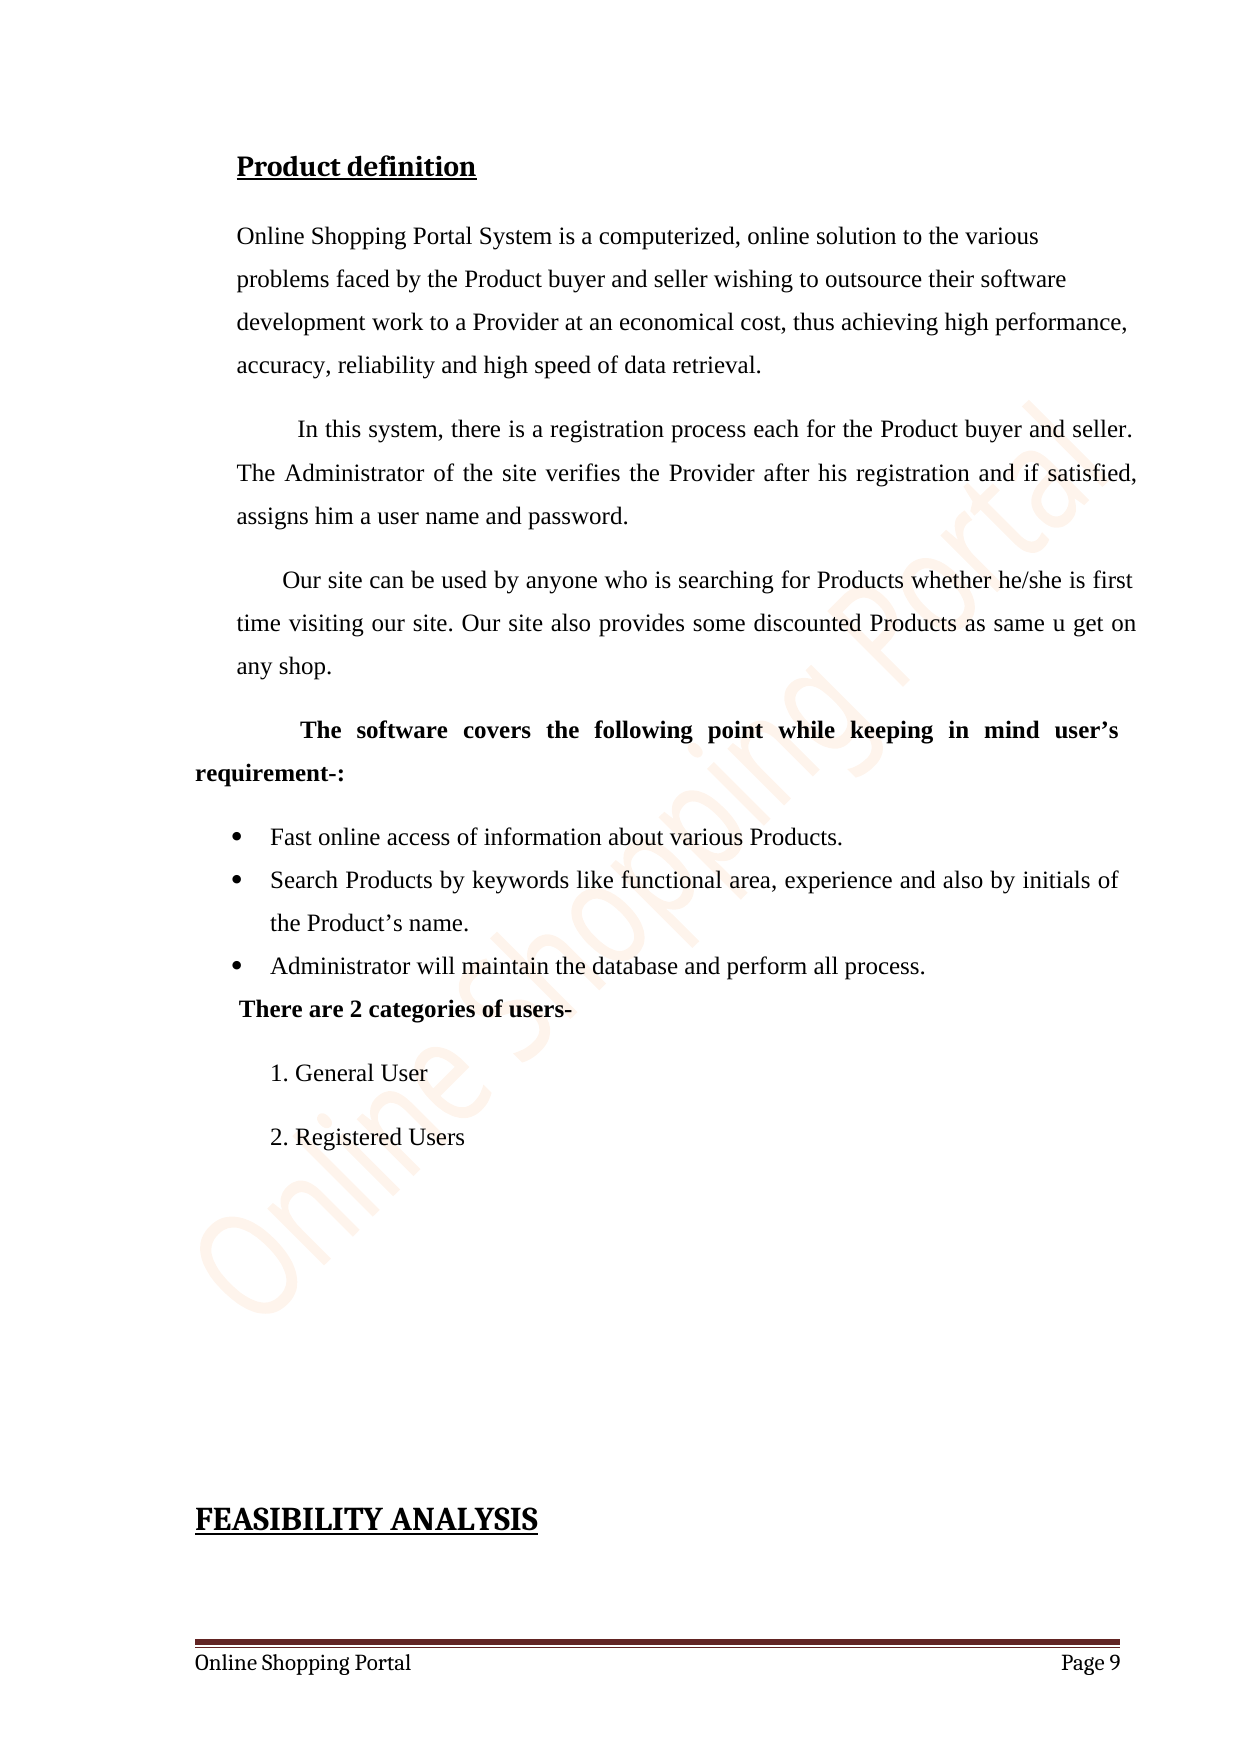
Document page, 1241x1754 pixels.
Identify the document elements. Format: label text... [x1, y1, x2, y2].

text 2. Registered Users [232, 1122, 1120, 1151]
list Administrator will maintain the database and perform all process. [232, 951, 1120, 980]
text There are 2 categories of users- [195, 994, 1120, 1023]
text The software covers the following point while keeping in mind user’s requirement-: [195, 715, 1120, 787]
text In this system, there is a registration process each for the Product buyer and seller. The Administrator of the site verifies the Provider after his registration and if satisfied, assigns him a user name and password. [111, 414, 1138, 529]
list Search Products by keywords like functional area, experience and also by initials of the Product’s name. [232, 865, 1120, 937]
text Online Shopping Portal System is a computerized, online solution to the various problems faced by the Product buyer and seller wishing to outsource their software development work to a Provider at an economical cost, thus achieving high performance, accuracy, reliability and high speed of data retrieval. [236, 221, 1138, 379]
text FEASIBILITY ANALYSIS [195, 1500, 1120, 1539]
list Fast online access of information about various Products. [232, 822, 1120, 851]
text Our site can be used by anyone who is searching for Products whether he/she is first time visiting our site. Our site also provides some discounted Products as same u get on any shop. [111, 565, 1138, 680]
text 1. General User [232, 1058, 1120, 1087]
text Product definition [236, 150, 1138, 183]
